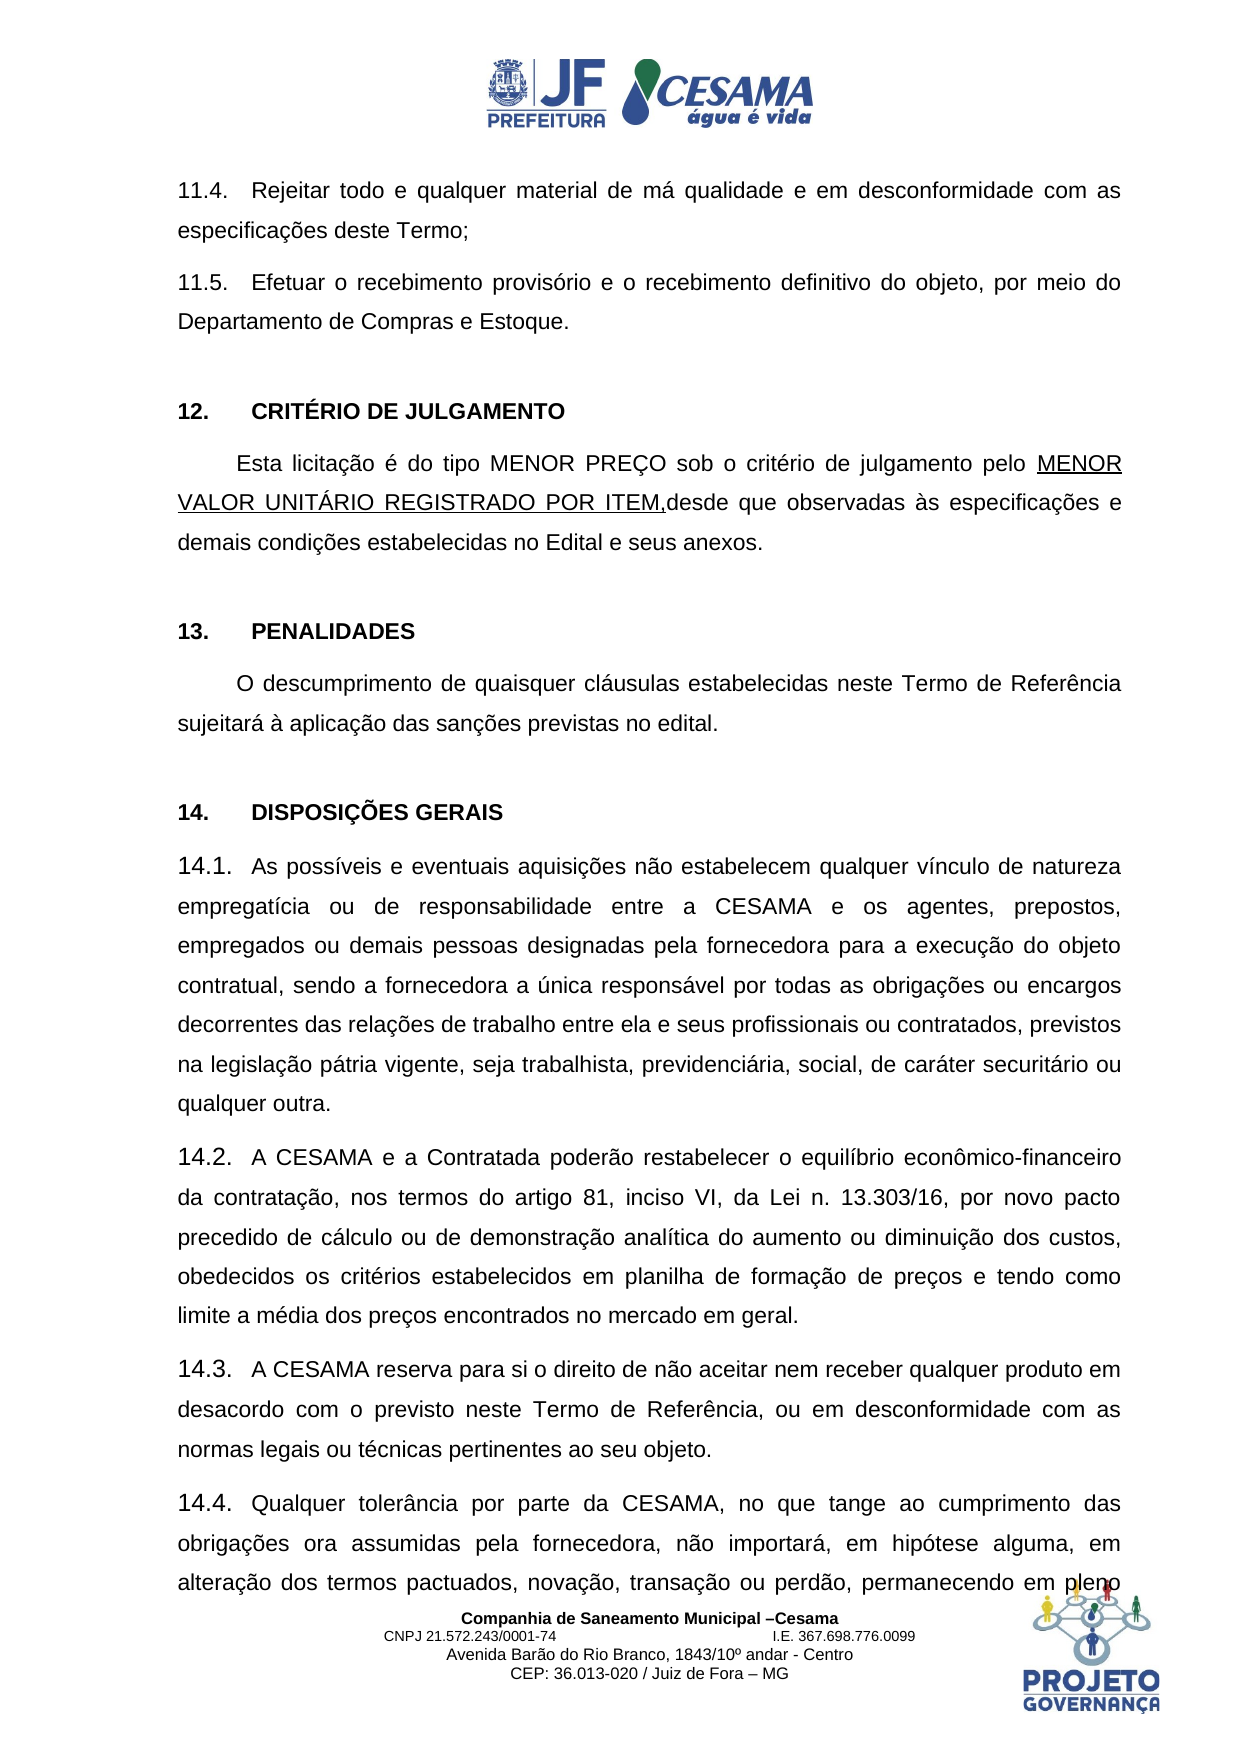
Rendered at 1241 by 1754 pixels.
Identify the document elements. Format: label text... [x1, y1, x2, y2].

list PENALIDADES [177, 618, 1122, 644]
list As possíveis e eventuais aquisições não estabelecem qualquer vínculo de natureza empregatícia ou de responsabilidade entre a CESAMA e os agentes, prepostos, empregados ou demais pessoas designadas pela fornecedora para a execução do objeto contratual, sendo a fornecedora a única responsável por todas as obrigações ou encargos decorrentes das relações de trabalho entre ela e seus profissionais ou contratados, previstos na legislação pátria vigente, seja trabalhista, previdenciária, social, de caráter securitário ou qualquer outra. [177, 851, 1122, 1117]
text O descumprimento de quaisquer cláusulas estabelecidas neste Termo de Referência sujeitará à aplicação das sanções previstas no edital. [177, 670, 1122, 736]
picture [1023, 1579, 1160, 1714]
list CRITÉRIO DE JULGAMENTO [177, 398, 1122, 424]
list A CESAMA reserva para si o direito de não aceitar nem receber qualquer produto em desacordo com o previsto neste Termo de Referência, ou em desconformidade com as normas legais ou técnicas pertinentes ao seu objeto. [177, 1354, 1122, 1462]
list Rejeitar todo e qualquer material de má qualidade e em desconformidade com as especificações deste Termo; [177, 177, 1122, 243]
picture [486, 59, 813, 128]
list Efetuar o recebimento provisório e o recebimento definitivo do objeto, por meio do Departamento de Compras e Estoque. [177, 269, 1122, 334]
text Esta licitação é do tipo MENOR PREÇO sob o critério de julgamento pelo MENOR VALOR UNITÁRIO REGISTRADO POR ITEM,desde que observadas às especificações e demais condições estabelecidas no Edital e seus anexos. [177, 449, 1122, 555]
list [177, 1488, 1122, 1596]
list A CESAMA e a Contratada poderão restabelecer o equilíbrio econômico-financeiro da contratação, nos termos do artigo 81, inciso VI, da Lei n. 13.303/16, por novo pacto precedido de cálculo ou de demonstração analítica do aumento ou diminuição dos custos, obedecidos os critérios estabelecidos em planilha de formação de preços e tendo como limite a média dos preços encontrados no mercado em geral. [177, 1142, 1122, 1329]
list DISPOSIÇÕES GERAIS [177, 799, 1122, 825]
